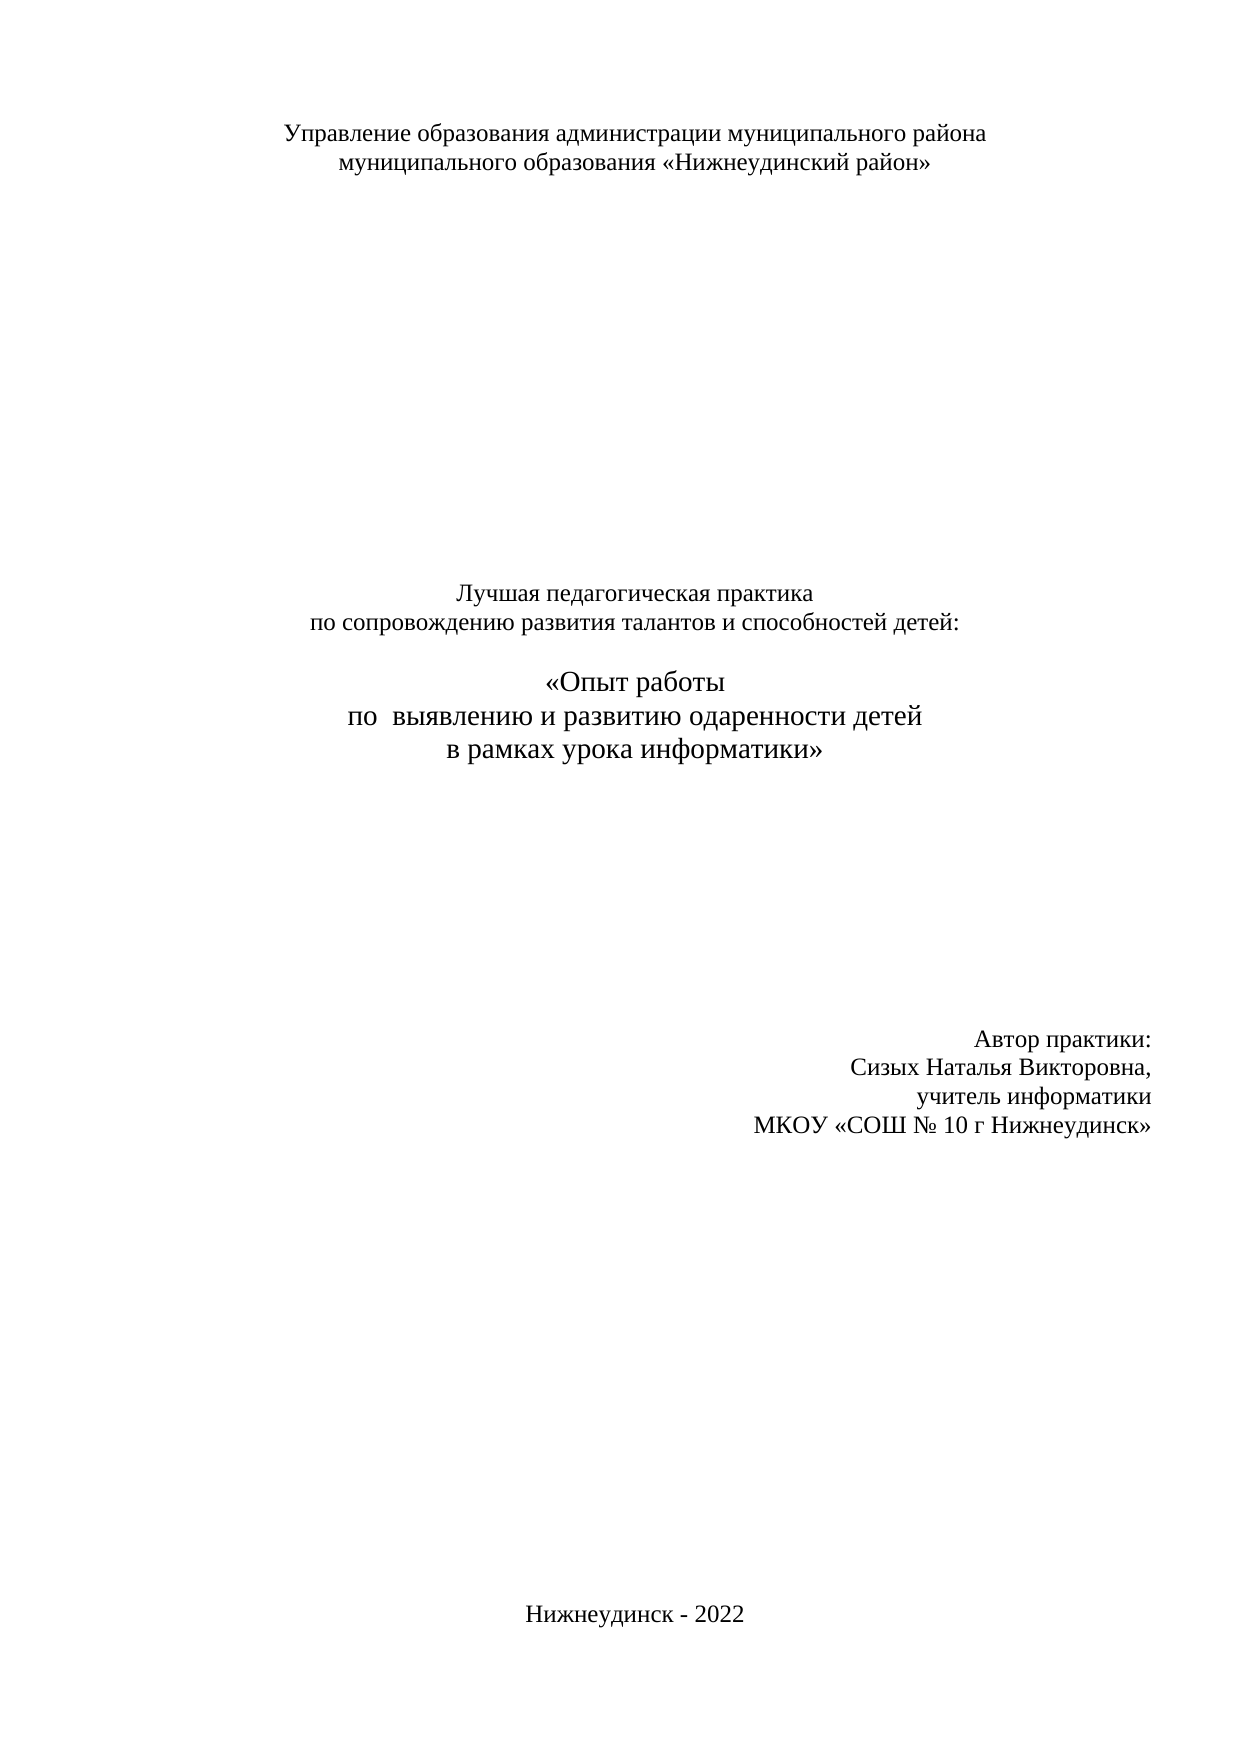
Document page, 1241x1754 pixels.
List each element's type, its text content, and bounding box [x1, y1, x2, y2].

text «Опыт работы [118, 664, 1152, 698]
text Управление образования администрации муниципального района [118, 118, 1152, 147]
text учитель информатики [118, 1081, 1152, 1110]
text по сопровождению развития талантов и способностей детей: [118, 607, 1152, 636]
text Автор практики: [118, 1024, 1152, 1052]
text по выявлению и развитию одаренности детей [118, 698, 1152, 731]
text Лучшая педагогическая практика [118, 578, 1152, 607]
text Нижнеудинск - 2022 [118, 1599, 1152, 1627]
text в рамках урока информатики» [118, 731, 1152, 765]
text Сизых Наталья Викторовна, [118, 1052, 1152, 1081]
text МКОУ «СОШ № 10 г Нижнеудинск» [118, 1110, 1152, 1139]
text муниципального образования «Нижнеудинский район» [118, 147, 1152, 176]
